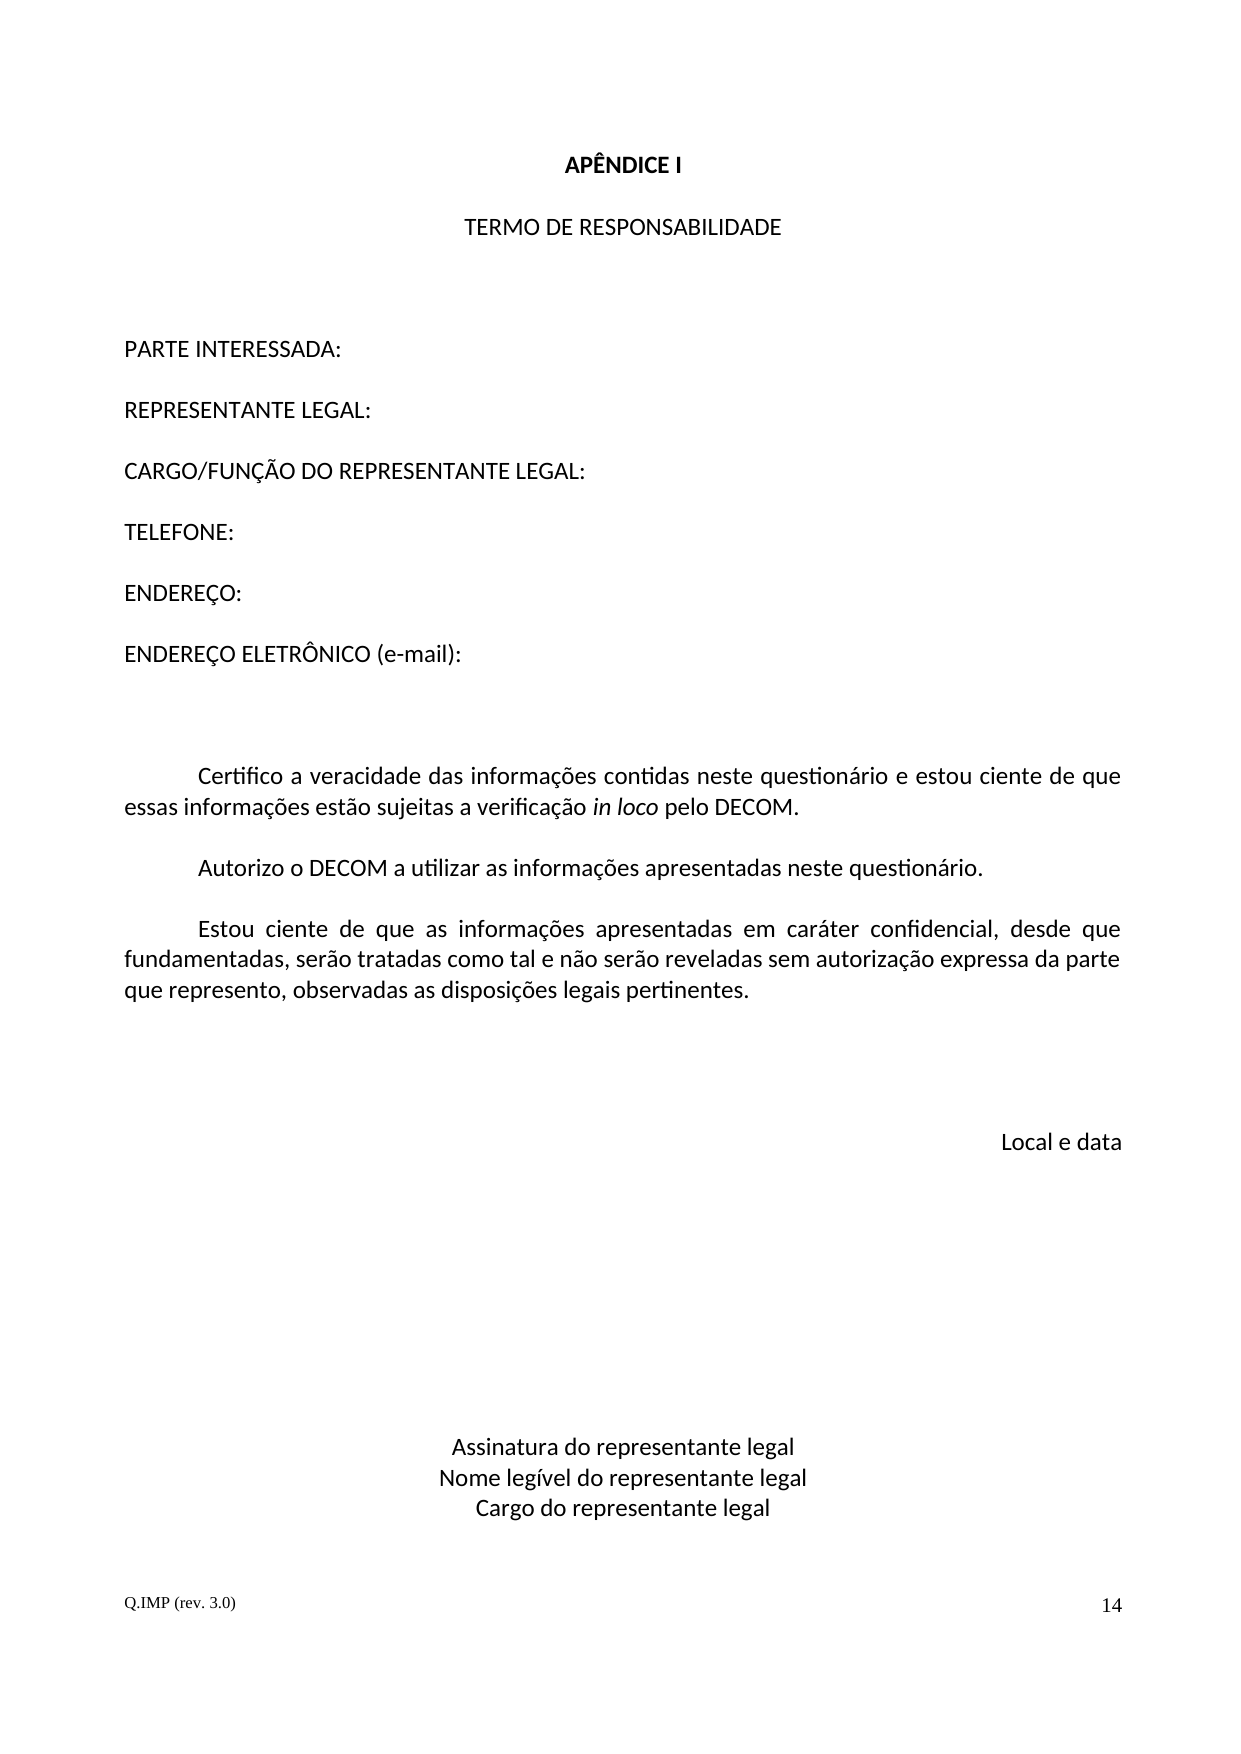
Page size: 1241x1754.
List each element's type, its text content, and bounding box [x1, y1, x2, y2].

text Autorizo o DECOM a utilizar as informações apresentadas neste questionário. [124, 852, 1122, 882]
text PARTE INTERESSADA: [124, 333, 1122, 363]
text Certifico a veracidade das informações contidas neste questionário e estou ciente de que essas informações estão sujeitas a verificação in loco pelo DECOM. [124, 760, 1122, 821]
text CARGO/FUNÇÃO DO REPRESENTANTE LEGAL: [124, 455, 1122, 485]
text Nome legível do representante legal [124, 1462, 1122, 1493]
text Estou ciente de que as informações apresentadas em caráter confidencial, desde que fundamentadas, serão tratadas como tal e não serão reveladas sem autorização expressa da parte que represento, observadas as disposições legais pertinentes. [124, 913, 1122, 1004]
text ENDEREÇO: [124, 577, 1122, 607]
text ENDEREÇO ELETRÔNICO (e-mail): [124, 638, 1122, 668]
text TERMO DE RESPONSABILIDADE [124, 211, 1122, 241]
text APÊNDICE I [124, 150, 1122, 180]
text Assinatura do representante legal [124, 1432, 1122, 1462]
text REPRESENTANTE LEGAL: [124, 394, 1122, 424]
text Cargo do representante legal [124, 1493, 1122, 1523]
text TELEFONE: [124, 516, 1122, 546]
text Local e data [124, 1126, 1122, 1157]
